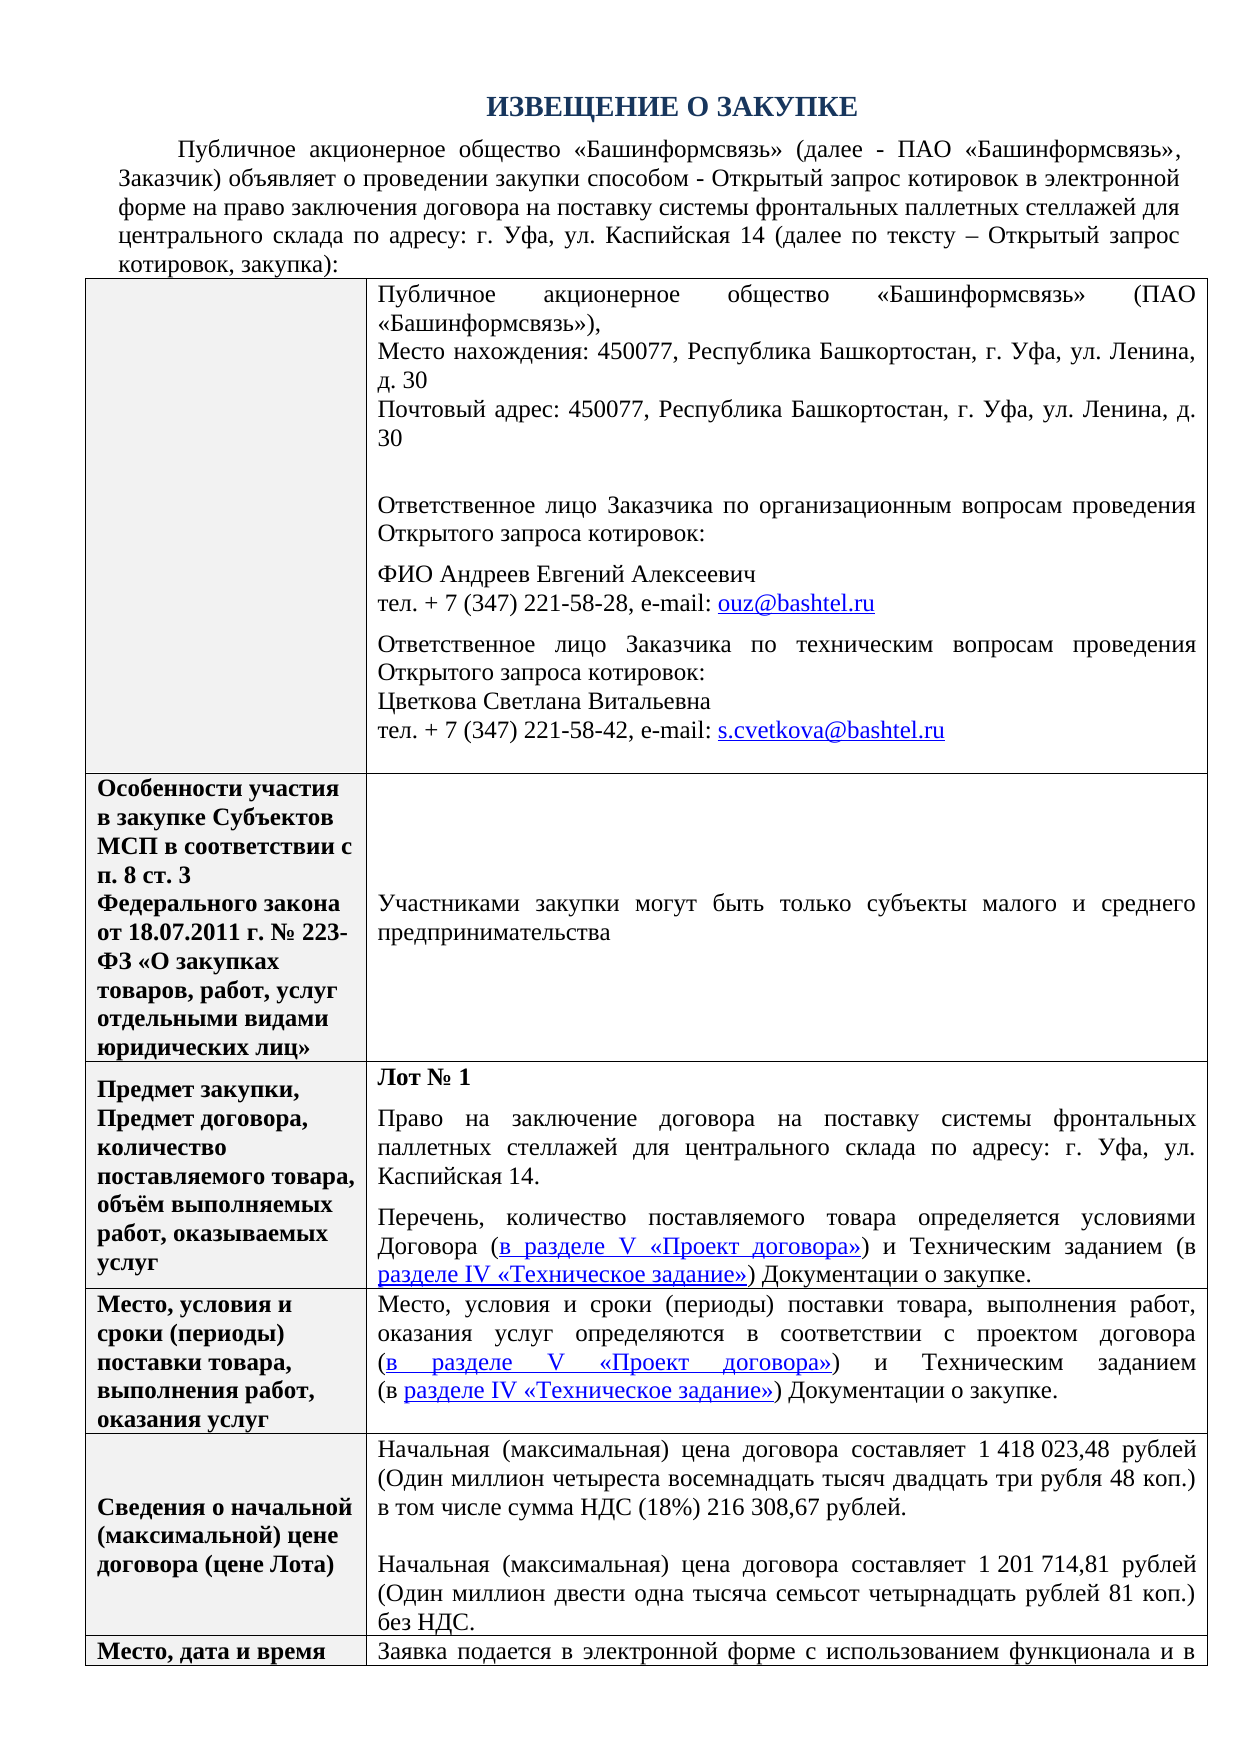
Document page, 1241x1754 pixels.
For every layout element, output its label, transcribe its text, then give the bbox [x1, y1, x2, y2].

table_cell Особенности участия в закупке Субъектов МСП в соответствии с п. 8 ст. 3 Федерального закона от 18.07.2011 г. № 223-ФЗ «О закупках товаров, работ, услуг отдельными видами юридических лиц» [86, 774, 366, 1061]
table_cell Предмет закупки, Предмет договора, количество поставляемого товара, объём выполняемых работ, оказываемых услуг [86, 1062, 366, 1288]
table_header [86, 279, 366, 772]
table_header Публичное акционерное общество «Башинформсвязь» (ПАО «Башинформсвязь»), Место нахождения: 450077, Республика Башкортостан, г. Уфа, ул. Ленина, д. 30 Почтовый адрес: 450077, Республика Башкортостан, г. Уфа, ул. Ленина, д. 30 Ответственное лицо Заказчика по организационным вопросам проведения Открытого запроса котировок: ФИО Андреев Евгений Алексеевич тел. + 7 (347) 221-58-28, e-mail: ouz@bashtel.ru Ответственное лицо Заказчика по техническим вопросам проведения Открытого запроса котировок: Цветкова Светлана Витальевна тел. + 7 (347) 221-58-42, e-mail: s.cvetkova@bashtel.ru [367, 279, 1207, 772]
text Публичное акционерное общество «Башинформсвязь» (далее - ПАО «Башинформсвязь», Заказчик) объявляет о проведении закупки способом - Открытый запрос котировок в электронной форме на право заключения договора на поставку системы фронтальных паллетных стеллажей для центрального склада по адресу: г. Уфа, ул. Каспийская 14 (далее по тексту – Открытый запрос котировок, закупка): [118, 134, 1181, 278]
table_cell Место, условия и сроки (периоды) поставки товара, выполнения работ, оказания услуг [86, 1289, 366, 1433]
table_cell Лот № 1 Право на заключение договора на поставку системы фронтальных паллетных стеллажей для центрального склада по адресу: г. Уфа, ул. Каспийская 14. Перечень, количество поставляемого товара определяется условиями Договора (в разделе V «Проект договора») и Техническим заданием (в разделе IV «Техническое задание») Документации о закупке. [367, 1062, 1207, 1288]
table_cell Сведения о начальной (максимальной) цене договора (цене Лота) [86, 1434, 366, 1635]
table_cell Участниками закупки могут быть только субъекты малого и среднего предпринимательства [367, 774, 1207, 1061]
subtitle ИЗВЕЩЕНИЕ О ЗАКУПКЕ [163, 89, 1181, 122]
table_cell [86, 1636, 366, 1665]
table_cell Место, условия и сроки (периоды) поставки товара, выполнения работ, оказания услуг определяются в соответствии с проектом договора (в разделе V «Проект договора») и Техническим заданием (в разделе IV «Техническое задание») Документации о закупке. [367, 1289, 1207, 1433]
table_cell Начальная (максимальная) цена договора составляет 1 418 023,48 рублей (Один миллион четыреста восемнадцать тысяч двадцать три рубля 48 коп.) в том числе сумма НДС (18%) 216 308,67 рублей. Начальная (максимальная) цена договора составляет 1 201 714,81 рублей (Один миллион двести одна тысяча семьсот четырнадцать рублей 81 коп.) без НДС. [367, 1434, 1207, 1635]
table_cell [367, 1636, 1207, 1665]
